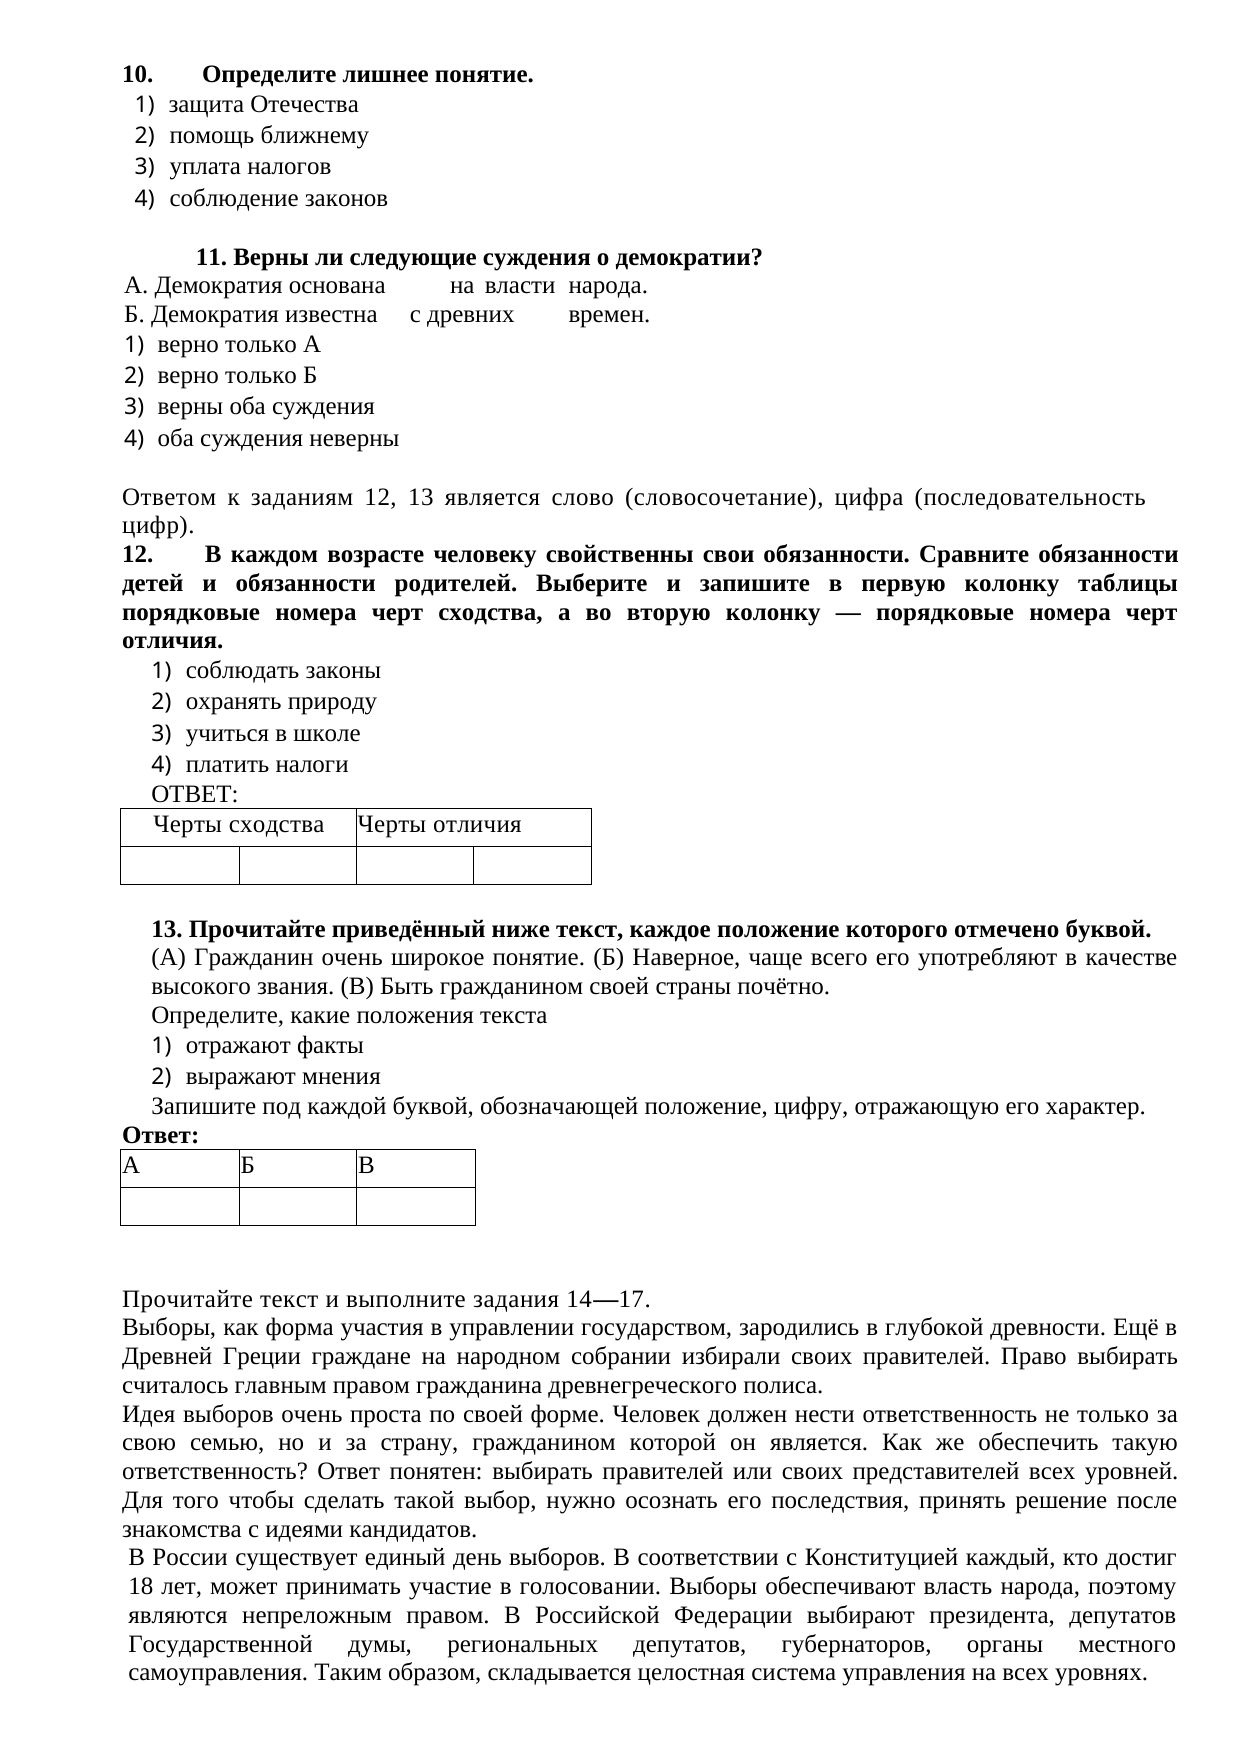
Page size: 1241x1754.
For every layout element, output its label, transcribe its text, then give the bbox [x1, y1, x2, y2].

table_cell [357, 1188, 475, 1225]
table_header Б [240, 1150, 356, 1187]
table_cell [240, 847, 356, 884]
table_cell [121, 1188, 239, 1225]
text Запишите под каждой буквой, обозначающей положение, цифру, отражающую его характер. [151, 1091, 1179, 1120]
list защита Отечества [134, 88, 1181, 119]
text Выборы, как форма участия в управлении государством, зародились в глубокой древности. Ещё в Древней Греции граждане на народном собрании избирали своих правителей. Право выбирать считалось главным правом гражданина древнегреческого полиса. [122, 1312, 1179, 1399]
text Ответ: [122, 1120, 1181, 1149]
table_cell [474, 847, 591, 884]
list выражают мнения [151, 1060, 1181, 1091]
list помощь ближнему [134, 119, 1181, 150]
text 13. Прочитайте приведённый ниже текст, каждое положение которого отмечено буквой. [151, 914, 1179, 942]
text Ответом к заданиям 12, 13 является слово (словосочетание), цифра (последовательность цифр). [122, 482, 1148, 539]
list оба суждения неверны [124, 422, 1181, 453]
text (А) Гражданин очень широкое понятие. (Б) Наверное, чаще всего его употребляют в качестве высокого звания. (В) Быть гражданином своей страны почётно. [151, 942, 1179, 1000]
list учиться в школе [151, 717, 1181, 748]
table_header Черты сходства [121, 809, 356, 846]
list охранять природу [151, 685, 1181, 717]
list верны оба суждения [124, 390, 1181, 422]
text Идея выборов очень проста по своей форме. Человек должен нести ответственность не только за свою семью, но и за страну, гражданином которой он является. Как же обеспечить такую ответственность? Ответ понятен: выбирать правителей или своих представителей всех уровней. Для того чтобы сделать такой выбор, нужно осознать его последствия, принять решение после знакомства с идеями кандидатов. [122, 1399, 1179, 1542]
text ОТВЕТ: [151, 779, 1181, 808]
list платить налоги [151, 748, 1181, 779]
text Б. Демократия известна с древних времен. [124, 299, 1181, 328]
table_header А [121, 1150, 239, 1187]
text А. Демократия основана на власти народа. [124, 270, 1181, 299]
table_cell [121, 847, 239, 884]
list соблюдение законов [134, 182, 1181, 213]
table_cell [357, 847, 473, 884]
text Определите, какие положения текста [151, 1000, 1181, 1029]
text Прочитайте текст и выполните задания 14—17. [122, 1284, 593, 1312]
list верно только Б [124, 359, 1181, 390]
text 11. Верны ли следующие суждения о демократии? [124, 242, 1181, 270]
table_header Черты отличия [357, 809, 591, 846]
table_header В [357, 1150, 475, 1187]
list уплата налогов [134, 150, 1181, 182]
text Прочитайте текст и выполните задания 14—17. [618, 1284, 1148, 1312]
table_cell [240, 1188, 356, 1225]
list В каждом возрасте человеку свойственны свои обязанности. Сравните обязанности детей и обязанности родителей. Выберите и запишите в первую колонку таблицы порядковые номера черт сходства, а во вторую колонку — порядковые номера черт отличия. [122, 539, 1179, 654]
list верно только А [124, 328, 1181, 359]
list соблюдать законы [151, 654, 1181, 685]
text В России существует единый день выборов. В соответствии с Конституцией каждый, кто достиг 18 лет, может принимать участие в голосовании. Выборы обеспечивают власть народа, поэтому являются непреложным правом. В Российской Федерации выбирают президента, депутатов Государственной думы, региональных депутатов, губернаторов, органы местного самоуправления. Таким образом, складывается целостная система управления на всех уровнях. [128, 1542, 1177, 1686]
list Определите лишнее понятие. [122, 59, 1181, 88]
list отражают факты [151, 1029, 1181, 1060]
